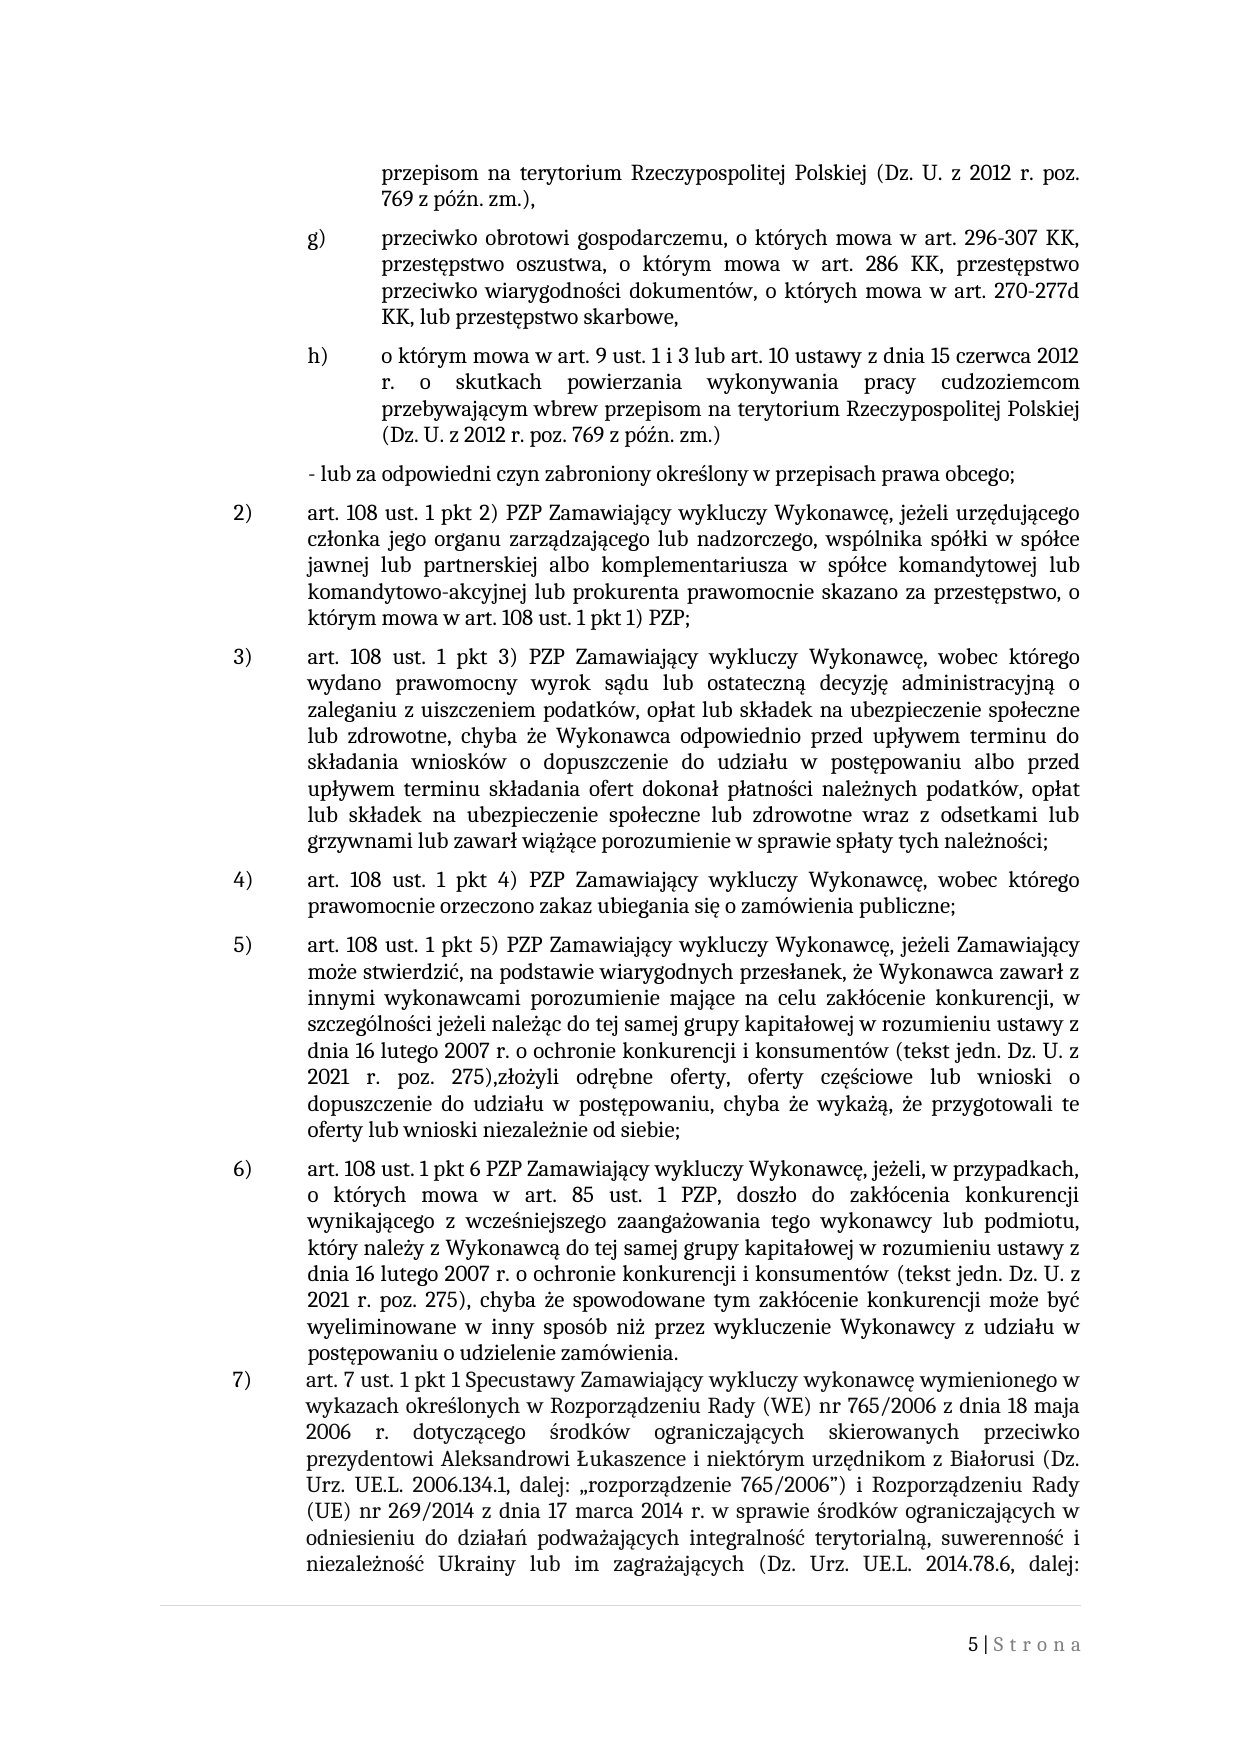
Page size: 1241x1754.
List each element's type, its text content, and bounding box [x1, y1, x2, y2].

text 4) art. 108 ust. 1 pkt 4) PZP Zamawiający wykluczy Wykonawcę, wobec którego prawomocnie orzeczono zakaz ubiegania się o zamówienia publiczne; [233, 867, 1081, 920]
text h) o którym mowa w art. 9 ust. 1 i 3 lub art. 10 ustawy z dnia 15 czerwca 2012 r. o skutkach powierzania wykonywania pracy cudzoziemcom przebywającym wbrew przepisom na terytorium Rzeczypospolitej Polskiej (Dz. U. z 2012 r. poz. 769 z późn. zm.) [307, 343, 1081, 448]
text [307, 159, 1081, 212]
text 3) art. 108 ust. 1 pkt 3) PZP Zamawiający wykluczy Wykonawcę, wobec którego wydano prawomocny wyrok sądu lub ostateczną decyzję administracyjną o zaleganiu z uiszczeniem podatków, opłat lub składek na ubezpieczenie społeczne lub zdrowotne, chyba że Wykonawca odpowiednio przed upływem terminu do składania wniosków o dopuszczenie do udziału w postępowaniu albo przed upływem terminu składania ofert dokonał płatności należnych podatków, opłat lub składek na ubezpieczenie społeczne lub zdrowotne wraz z odsetkami lub grzywnami lub zawarł wiążące porozumienie w sprawie spłaty tych należności; [233, 644, 1081, 854]
text g) przeciwko obrotowi gospodarczemu, o których mowa w art. 296-307 KK, przestępstwo oszustwa, o którym mowa w art. 286 KK, przestępstwo przeciwko wiarygodności dokumentów, o których mowa w art. 270-277d KK, lub przestępstwo skarbowe, [307, 225, 1081, 330]
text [232, 1366, 1081, 1577]
text - lub za odpowiedni czyn zabroniony określony w przepisach prawa obcego; [307, 461, 1081, 487]
text 5) art. 108 ust. 1 pkt 5) PZP Zamawiający wykluczy Wykonawcę, jeżeli Zamawiający może stwierdzić, na podstawie wiarygodnych przesłanek, że Wykonawca zawarł z innymi wykonawcami porozumienie mające na celu zakłócenie konkurencji, w szczególności jeżeli należąc do tej samej grupy kapitałowej w rozumieniu ustawy z dnia 16 lutego 2007 r. o ochronie konkurencji i konsumentów (tekst jedn. Dz. U. z 2021 r. poz. 275),złożyli odrębne oferty, oferty częściowe lub wnioski o dopuszczenie do udziału w postępowaniu, chyba że wykażą, że przygotowali te oferty lub wnioski niezależnie od siebie; [233, 932, 1081, 1143]
text 2) art. 108 ust. 1 pkt 2) PZP Zamawiający wykluczy Wykonawcę, jeżeli urzędującego członka jego organu zarządzającego lub nadzorczego, wspólnika spółki w spółce jawnej lub partnerskiej albo komplementariusza w spółce komandytowej lub komandytowo-akcyjnej lub prokurenta prawomocnie skazano za przestępstwo, o którym mowa w art. 108 ust. 1 pkt 1) PZP; [233, 499, 1081, 631]
text 6) art. 108 ust. 1 pkt 6 PZP Zamawiający wykluczy Wykonawcę, jeżeli, w przypadkach, o których mowa w art. 85 ust. 1 PZP, doszło do zakłócenia konkurencji wynikającego z wcześniejszego zaangażowania tego wykonawcy lub podmiotu, który należy z Wykonawcą do tej samej grupy kapitałowej w rozumieniu ustawy z dnia 16 lutego 2007 r. o ochronie konkurencji i konsumentów (tekst jedn. Dz. U. z 2021 r. poz. 275), chyba że spowodowane tym zakłócenie konkurencji może być wyeliminowane w inny sposób niż przez wykluczenie Wykonawcy z udziału w postępowaniu o udzielenie zamówienia. [233, 1156, 1081, 1366]
